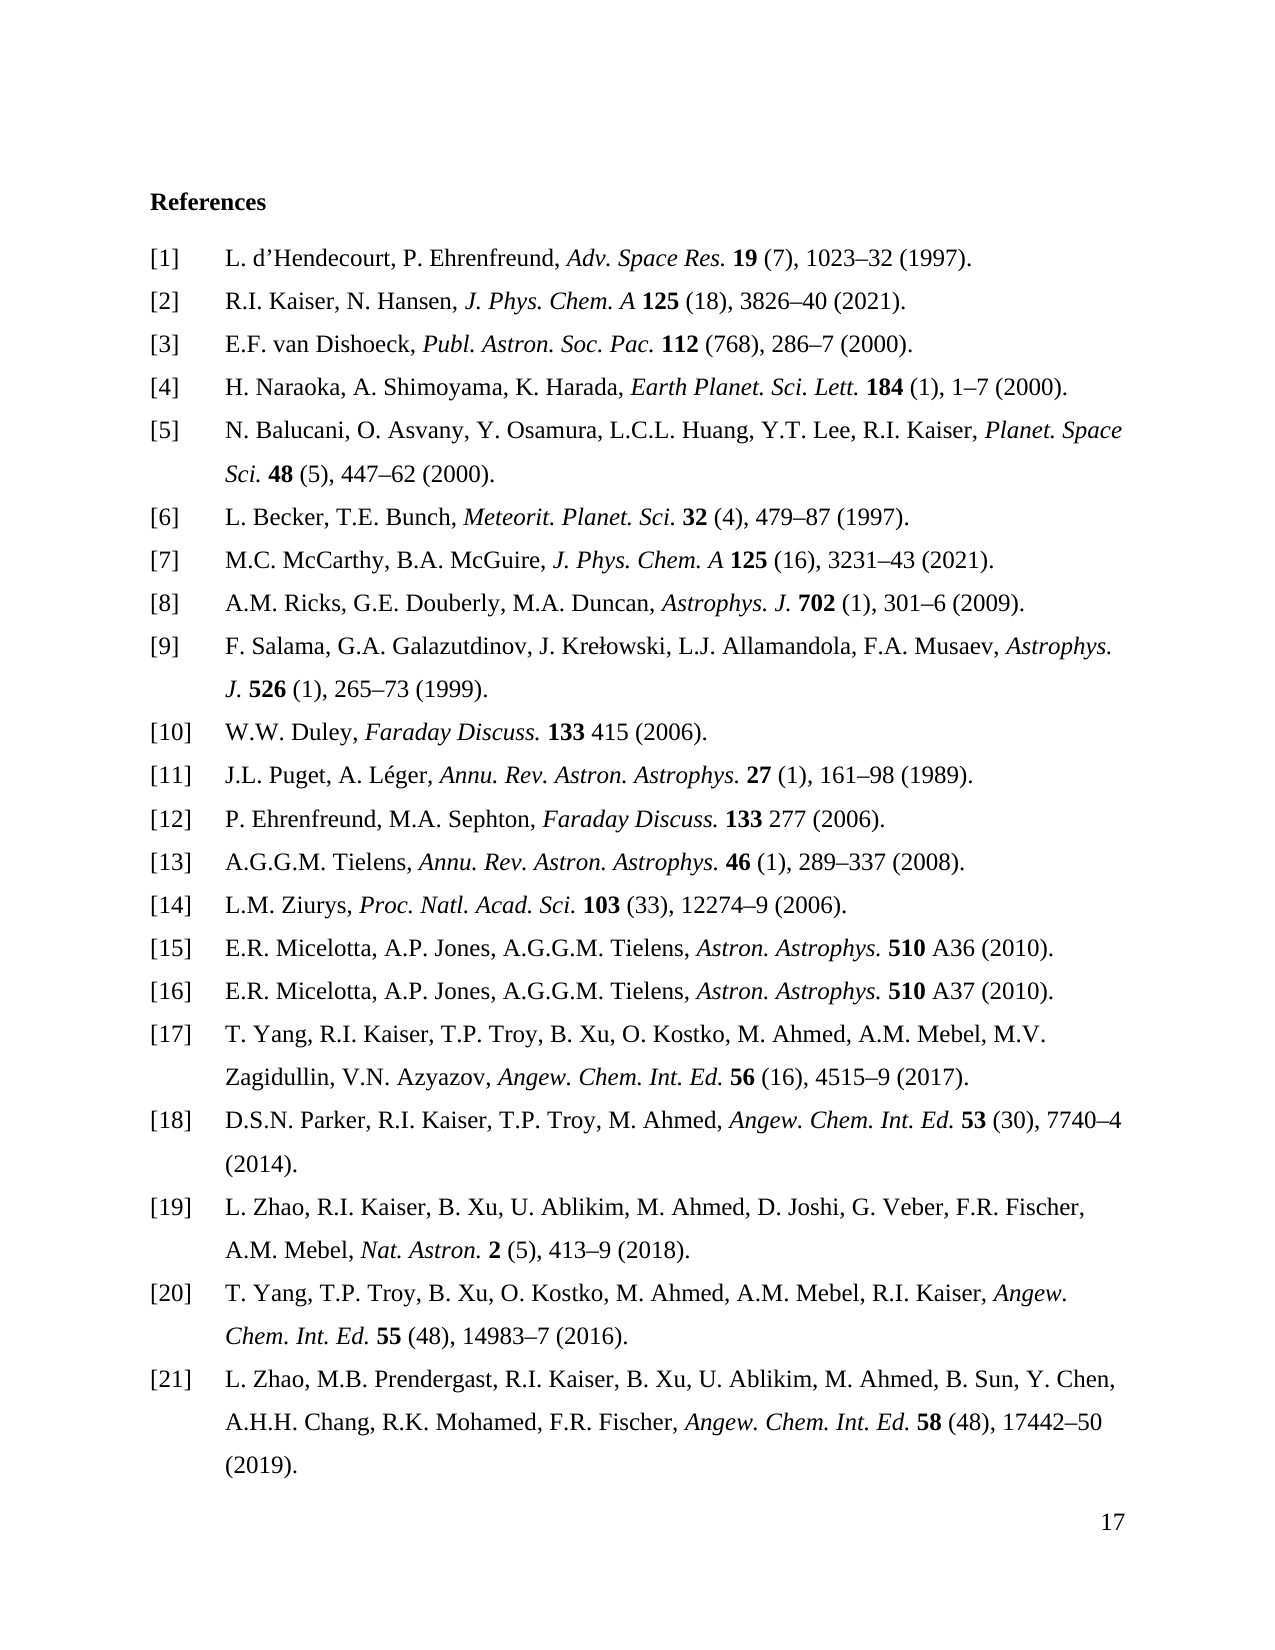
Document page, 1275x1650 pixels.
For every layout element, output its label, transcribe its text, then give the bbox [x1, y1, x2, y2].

text [13] A.G.G.M. Tielens, Annu. Rev. Astron. Astrophys. 46 (1), 289–337 (2008). [150, 847, 1125, 876]
text [20] T. Yang, T.P. Troy, B. Xu, O. Kostko, M. Ahmed, A.M. Mebel, R.I. Kaiser, Angew. Chem. Int. Ed. 55 (48), 14983–7 (2016). [150, 1278, 1125, 1350]
text [6] L. Becker, T.E. Bunch, Meteorit. Planet. Sci. 32 (4), 479–87 (1997). [150, 502, 1125, 531]
text [8] A.M. Ricks, G.E. Douberly, M.A. Duncan, Astrophys. J. 702 (1), 301–6 (2009). [150, 588, 1125, 617]
text [19] L. Zhao, R.I. Kaiser, B. Xu, U. Ablikim, M. Ahmed, D. Joshi, G. Veber, F.R. Fischer, A.M. Mebel, Nat. Astron. 2 (5), 413–9 (2018). [150, 1192, 1125, 1264]
subtitle References [150, 187, 1066, 216]
text [17] T. Yang, R.I. Kaiser, T.P. Troy, B. Xu, O. Kostko, M. Ahmed, A.M. Mebel, M.V. Zagidullin, V.N. Azyazov, Angew. Chem. Int. Ed. 56 (16), 4515–9 (2017). [150, 1019, 1125, 1091]
text [2] R.I. Kaiser, N. Hansen, J. Phys. Chem. A 125 (18), 3826–40 (2021). [150, 286, 1125, 315]
text [18] D.S.N. Parker, R.I. Kaiser, T.P. Troy, M. Ahmed, Angew. Chem. Int. Ed. 53 (30), 7740–4 (2014). [150, 1106, 1125, 1177]
text [10] W.W. Duley, Faraday Discuss. 133 415 (2006). [150, 717, 1125, 746]
text [15] E.R. Micelotta, A.P. Jones, A.G.G.M. Tielens, Astron. Astrophys. 510 A36 (2010). [150, 933, 1125, 962]
text [7] M.C. McCarthy, B.A. McGuire, J. Phys. Chem. A 125 (16), 3231–43 (2021). [150, 545, 1125, 574]
text [4] H. Naraoka, A. Shimoyama, K. Harada, Earth Planet. Sci. Lett. 184 (1), 1–7 (2000). [150, 372, 1125, 401]
text [9] F. Salama, G.A. Galazutdinov, J. Krełowski, L.J. Allamandola, F.A. Musaev, Astrophys. J. 526 (1), 265–73 (1999). [150, 631, 1125, 703]
text [11] J.L. Puget, A. Léger, Annu. Rev. Astron. Astrophys. 27 (1), 161–98 (1989). [150, 761, 1125, 789]
text [12] P. Ehrenfreund, M.A. Sephton, Faraday Discuss. 133 277 (2006). [150, 804, 1125, 832]
text [16] E.R. Micelotta, A.P. Jones, A.G.G.M. Tielens, Astron. Astrophys. 510 A37 (2010). [150, 976, 1125, 1005]
text [21] L. Zhao, M.B. Prendergast, R.I. Kaiser, B. Xu, U. Ablikim, M. Ahmed, B. Sun, Y. Chen, A.H.H. Chang, R.K. Mohamed, F.R. Fischer, Angew. Chem. Int. Ed. 58 (48), 17442–50 (2019). [150, 1364, 1125, 1479]
text [1] L. d’Hendecourt, P. Ehrenfreund, Adv. Space Res. 19 (7), 1023–32 (1997). [150, 243, 1125, 272]
text [14] L.M. Ziurys, Proc. Natl. Acad. Sci. 103 (33), 12274–9 (2006). [150, 890, 1125, 919]
text [3] E.F. van Dishoeck, Publ. Astron. Soc. Pac. 112 (768), 286–7 (2000). [150, 329, 1125, 358]
text [5] N. Balucani, O. Asvany, Y. Osamura, L.C.L. Huang, Y.T. Lee, R.I. Kaiser, Planet. Space Sci. 48 (5), 447–62 (2000). [150, 416, 1125, 487]
